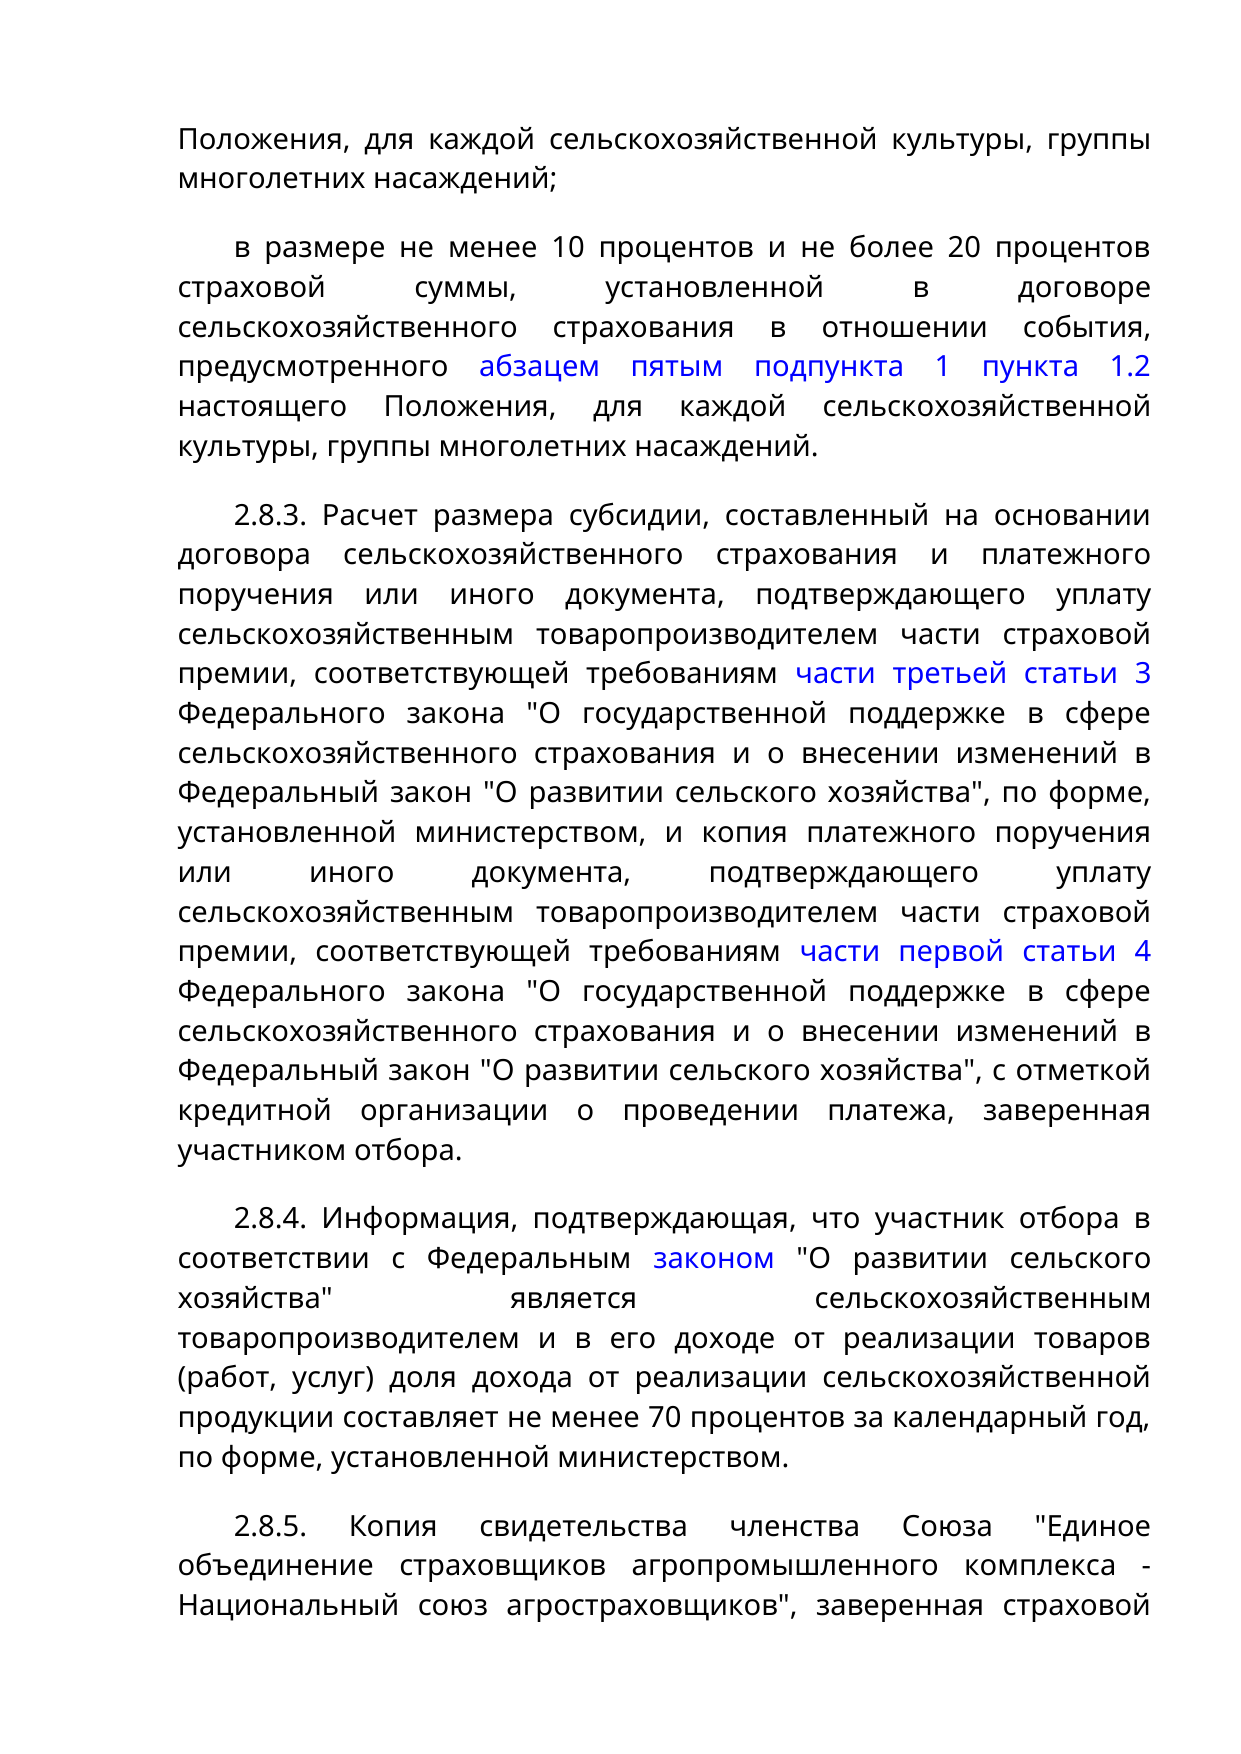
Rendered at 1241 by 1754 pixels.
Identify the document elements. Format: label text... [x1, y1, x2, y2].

text 2.8.3. Расчет размера субсидии, составленный на основании договора сельскохозяйственного страхования и платежного поручения или иного документа, подтверждающего уплату сельскохозяйственным товаропроизводителем части страховой премии, соответствующей требованиям части третьей статьи 3 Федерального закона "О государственной поддержке в сфере сельскохозяйственного страхования и о внесении изменений в Федеральный закон "О развитии сельского хозяйства", по форме, установленной министерством, и копия платежного поручения или иного документа, подтверждающего уплату сельскохозяйственным товаропроизводителем части страховой премии, соответствующей требованиям части первой статьи 4 Федерального закона "О государственной поддержке в сфере сельскохозяйственного страхования и о внесении изменений в Федеральный закон "О развитии сельского хозяйства", с отметкой кредитной организации о проведении платежа, заверенная участником отбора. [177, 494, 1152, 1169]
text в размере не менее 10 процентов и не более 20 процентов страховой суммы, установленной в договоре сельскохозяйственного страхования в отношении события, предусмотренного абзацем пятым подпункта 1 пункта 1.2 настоящего Положения, для каждой сельскохозяйственной культуры, группы многолетних насаждений. [177, 227, 1152, 465]
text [177, 1505, 1152, 1624]
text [177, 118, 1152, 197]
text 2.8.4. Информация, подтверждающая, что участник отбора в соответствии с Федеральным законом "О развитии сельского хозяйства" является сельскохозяйственным товаропроизводителем и в его доходе от реализации товаров (работ, услуг) доля дохода от реализации сельскохозяйственной продукции составляет не менее 70 процентов за календарный год, по форме, установленной министерством. [177, 1198, 1152, 1476]
